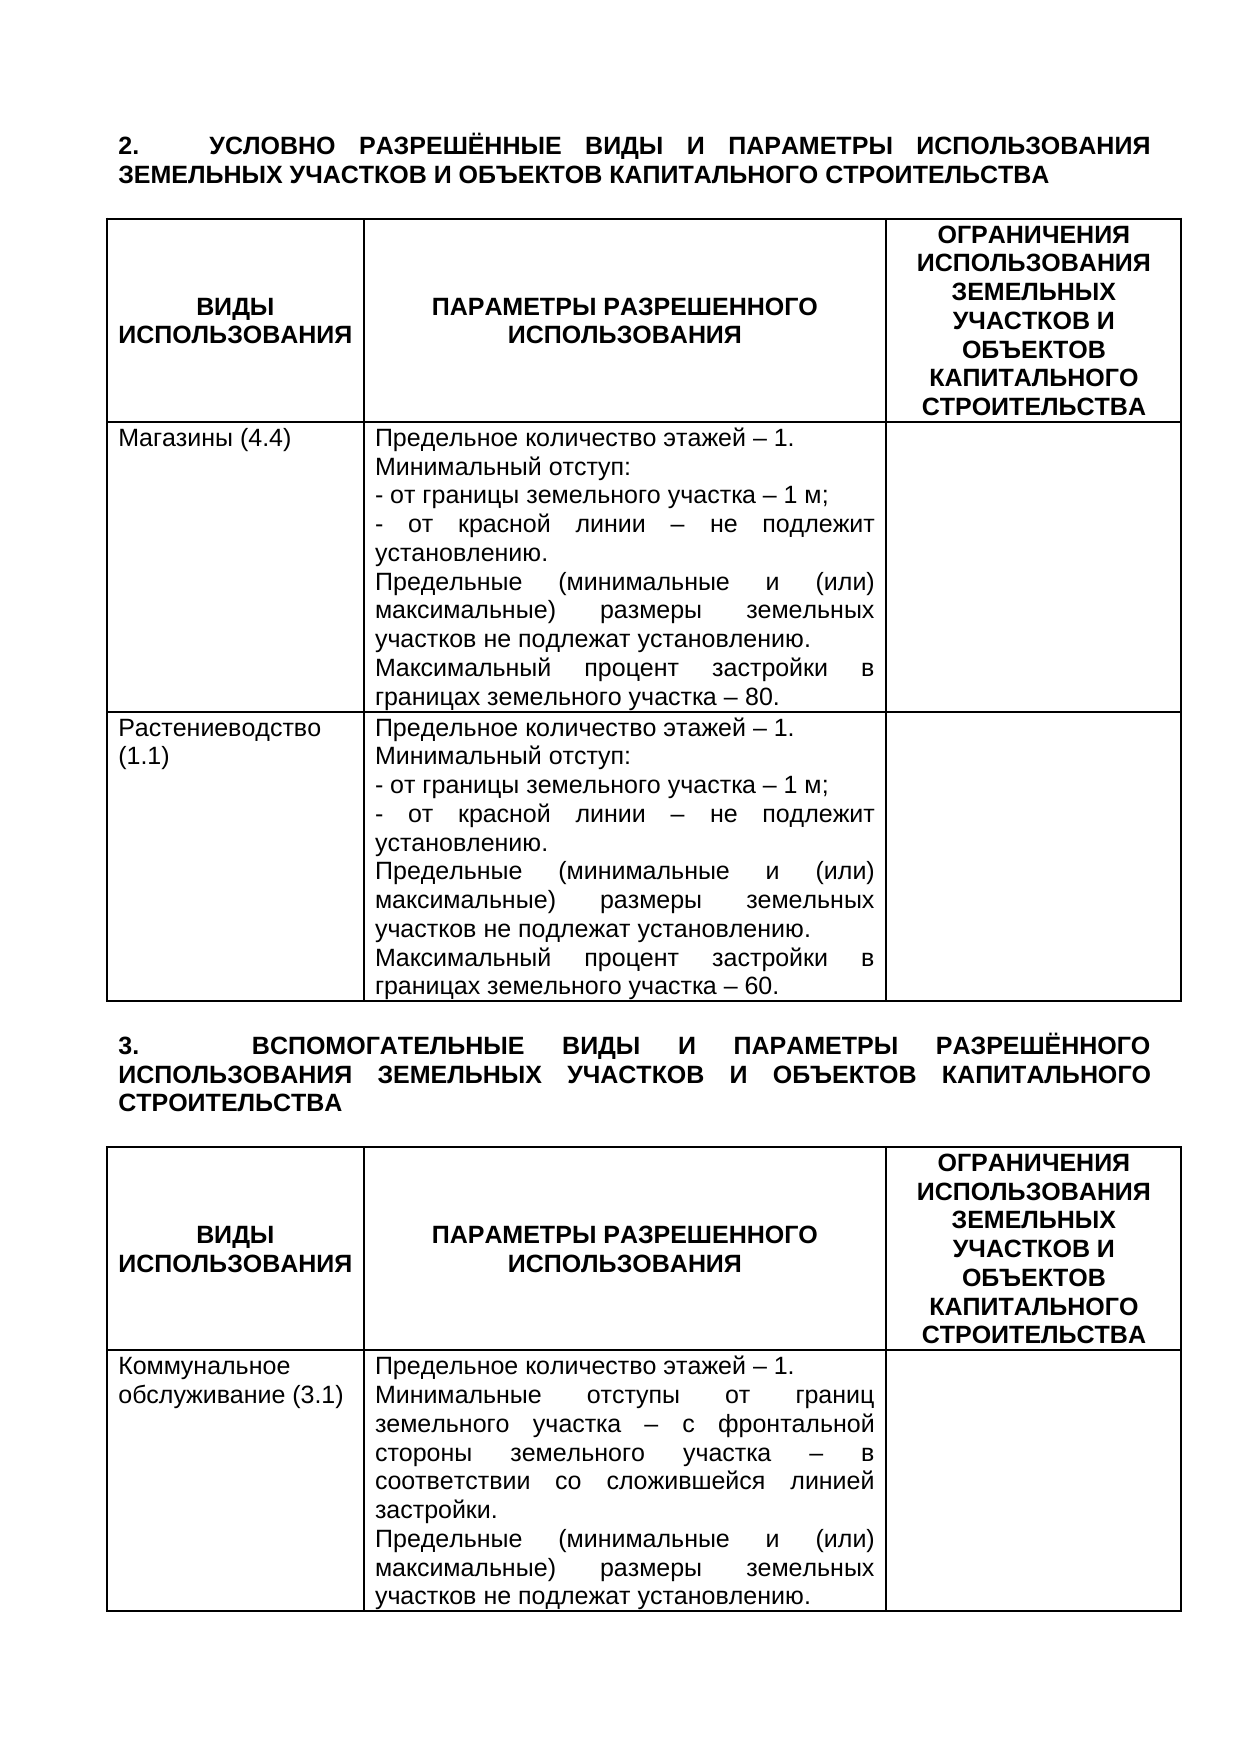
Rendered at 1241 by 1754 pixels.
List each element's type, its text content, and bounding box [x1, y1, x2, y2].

table_cell Предельное количество этажей – 1. Минимальный отступ: - от границы земельного участка – 1 м; - от красной линии – не подлежит установлению. Предельные (минимальные и (или) максимальные) размеры земельных участков не подлежат установлению. Максимальный процент застройки в границах земельного участка – 80. [365, 423, 885, 711]
table_header ВИДЫ ИСПОЛЬЗОВАНИЯ [108, 1148, 363, 1349]
text 3. ВСПОМОГАТЕЛЬНЫЕ ВИДЫ И ПАРАМЕТРЫ РАЗРЕШЁННОГО ИСПОЛЬЗОВАНИЯ ЗЕМЕЛЬНЫХ УЧАСТКОВ И ОБЪЕКТОВ КАПИТАЛЬНОГО СТРОИТЕЛЬСТВА [118, 1031, 1152, 1117]
table_header ОГРАНИЧЕНИЯ ИСПОЛЬЗОВАНИЯ ЗЕМЕЛЬНЫХ УЧАСТКОВ И ОБЪЕКТОВ КАПИТАЛЬНОГО СТРОИТЕЛЬСТВА [887, 1148, 1180, 1349]
table_cell [887, 423, 1180, 711]
table_cell Растениеводство (1.1) [108, 713, 363, 1000]
table_header ПАРАМЕТРЫ РАЗРЕШЕННОГО ИСПОЛЬЗОВАНИЯ [365, 220, 885, 421]
table_cell Предельное количество этажей – 1. Минимальные отступы от границ земельного участка – с фронтальной стороны земельного участка – в соответствии со сложившейся линией застройки. Предельные (минимальные и (или) максимальные) размеры земельных участков не подлежат установлению. [365, 1351, 885, 1610]
table_cell [887, 1351, 1180, 1610]
table_cell Магазины (4.4) [108, 423, 363, 711]
table_cell Коммунальное обслуживание (3.1) [108, 1351, 363, 1610]
table_header ОГРАНИЧЕНИЯ ИСПОЛЬЗОВАНИЯ ЗЕМЕЛЬНЫХ УЧАСТКОВ И ОБЪЕКТОВ КАПИТАЛЬНОГО СТРОИТЕЛЬСТВА [887, 220, 1180, 421]
table_cell [887, 713, 1180, 1000]
text 2. УСЛОВНО РАЗРЕШЁННЫЕ ВИДЫ И ПАРАМЕТРЫ ИСПОЛЬЗОВАНИЯ ЗЕМЕЛЬНЫХ УЧАСТКОВ И ОБЪЕКТОВ КАПИТАЛЬНОГО СТРОИТЕЛЬСТВА [118, 131, 1152, 189]
table_header ПАРАМЕТРЫ РАЗРЕШЕННОГО ИСПОЛЬЗОВАНИЯ [365, 1148, 885, 1349]
table_header ВИДЫ ИСПОЛЬЗОВАНИЯ [108, 220, 363, 421]
table_cell Предельное количество этажей – 1. Минимальный отступ: - от границы земельного участка – 1 м; - от красной линии – не подлежит установлению. Предельные (минимальные и (или) максимальные) размеры земельных участков не подлежат установлению. Максимальный процент застройки в границах земельного участка – 60. [365, 713, 885, 1000]
